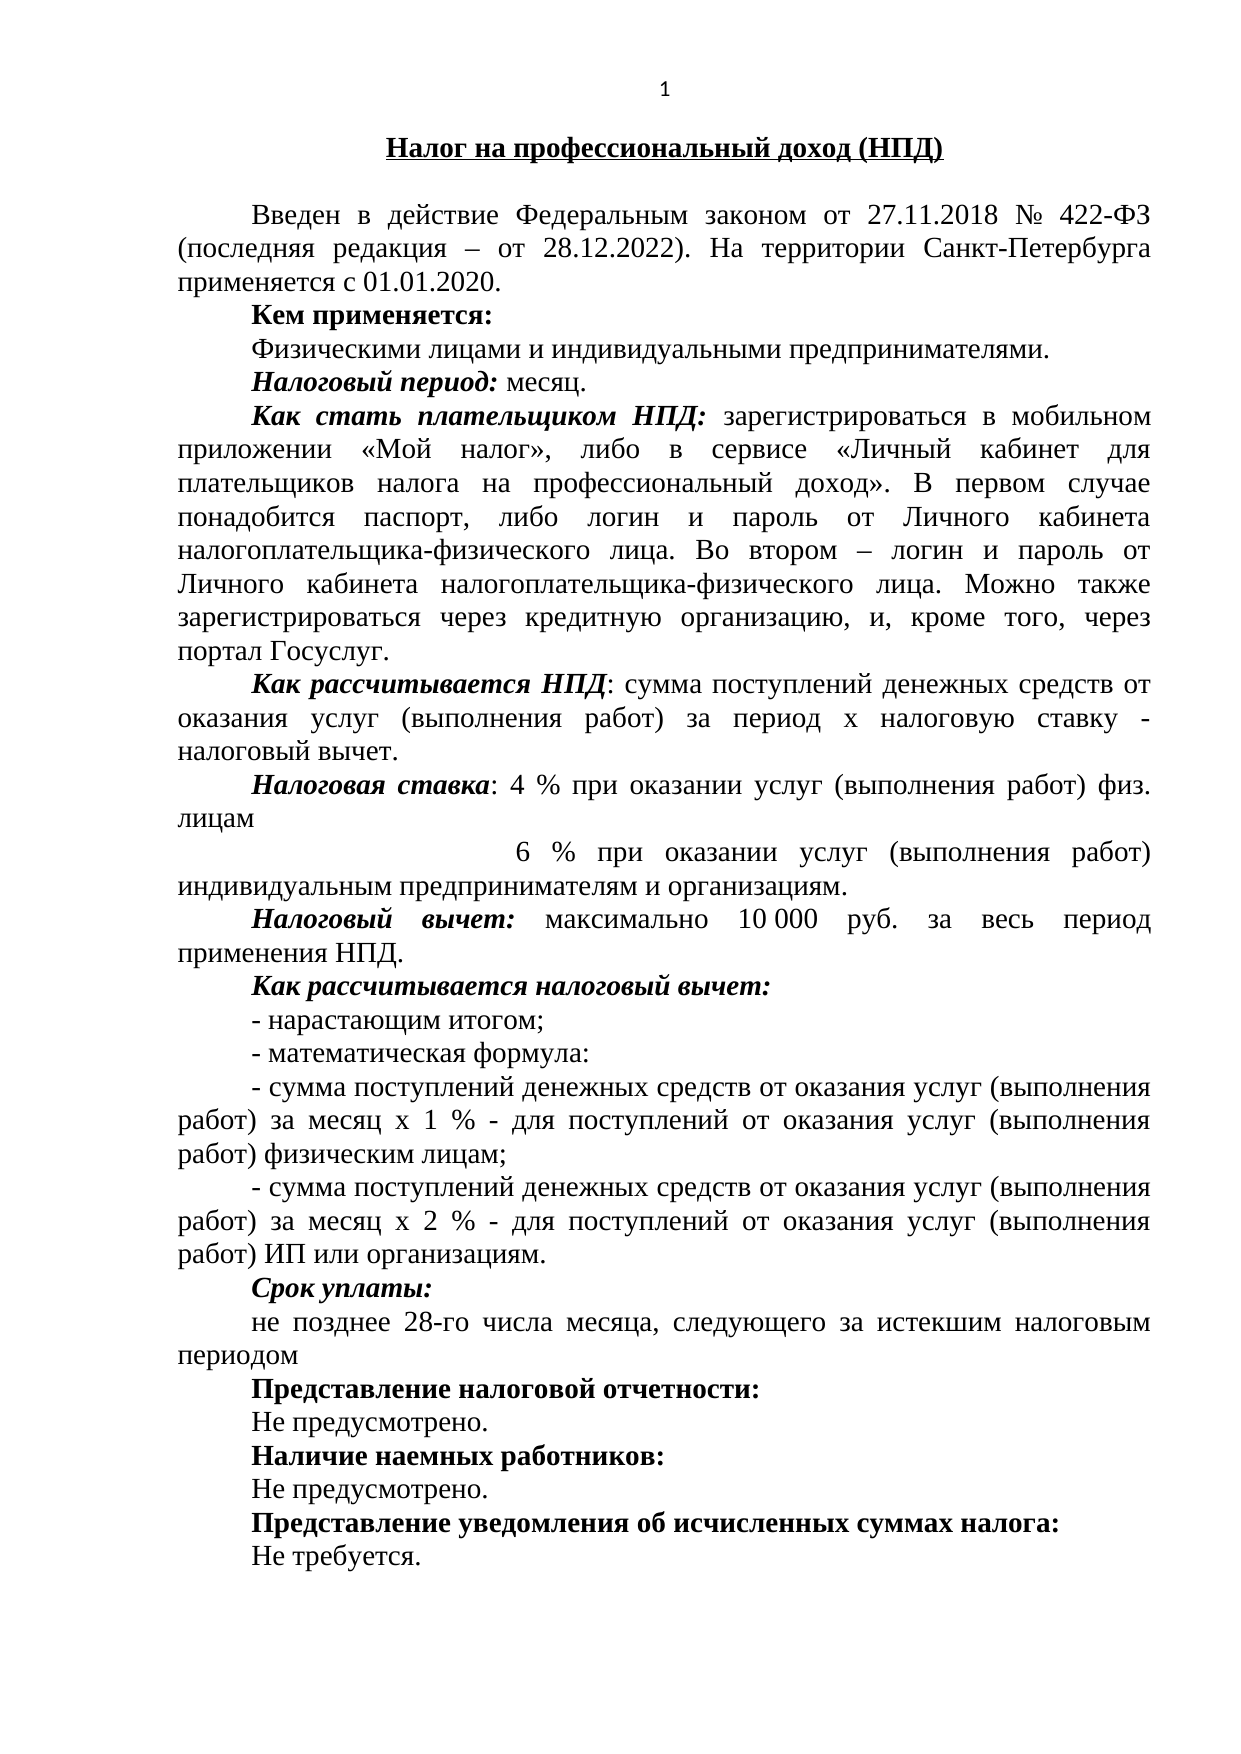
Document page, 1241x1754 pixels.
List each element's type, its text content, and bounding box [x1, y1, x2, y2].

text - нарастающим итогом; [177, 1002, 1152, 1035]
text - сумма поступлений денежных средств от оказания услуг (выполнения работ) за месяц х 1 % - для поступлений от оказания услуг (выполнения работ) физическим лицам; [177, 1069, 1152, 1169]
text Наличие наемных работников: [177, 1438, 1152, 1471]
text Налоговая ставка: 4 % при оказании услуг (выполнения работ) физ. лицам [177, 767, 1152, 834]
text Налоговый вычет: максимально 10 000 руб. за весь период применения НПД. [177, 901, 1152, 968]
text Налог на профессиональный доход (НПД) [177, 130, 1152, 163]
text Не требуется. [177, 1538, 1152, 1572]
text Как рассчитывается НПД: сумма поступлений денежных средств от оказания услуг (выполнения работ) за период х налоговую ставку - налоговый вычет. [177, 666, 1152, 767]
text Введен в действие Федеральным законом от 27.11.2018 № 422-ФЗ (последняя редакция – от 28.12.2022). На территории Санкт-Петербурга применяется с 01.01.2020. [177, 197, 1152, 297]
text Кем применяется: [177, 297, 1152, 331]
text - математическая формула: [177, 1035, 1152, 1069]
text 6 % при оказании услуг (выполнения работ) индивидуальным предпринимателям и организациям. [177, 834, 1152, 901]
text Не предусмотрено. [177, 1471, 1152, 1505]
text Срок уплаты: [177, 1270, 1152, 1304]
text Налоговый период: месяц. [177, 364, 1152, 398]
text Физическими лицами и индивидуальными предпринимателями. [177, 331, 1152, 364]
text не позднее 28-го числа месяца, следующего за истекшим налоговым периодом [177, 1304, 1152, 1371]
text Как рассчитывается налоговый вычет: [177, 968, 1152, 1002]
text - сумма поступлений денежных средств от оказания услуг (выполнения работ) за месяц х 2 % - для поступлений от оказания услуг (выполнения работ) ИП или организациям. [177, 1169, 1152, 1270]
text Представление налоговой отчетности: [177, 1371, 1152, 1404]
text Представление уведомления об исчисленных суммах налога: [177, 1505, 1152, 1538]
text Как стать плательщиком НПД: зарегистрироваться в мобильном приложении «Мой налог», либо в сервисе «Личный кабинет для плательщиков налога на профессиональный доход». В первом случае понадобится паспорт, либо логин и пароль от Личного кабинета налогоплательщика-физического лица. Во втором – логин и пароль от Личного кабинета налогоплательщика-физического лица. Можно также зарегистрироваться через кредитную организацию, и, кроме того, через портал Госуслуг. [177, 398, 1152, 666]
text Не предусмотрено. [177, 1404, 1152, 1438]
